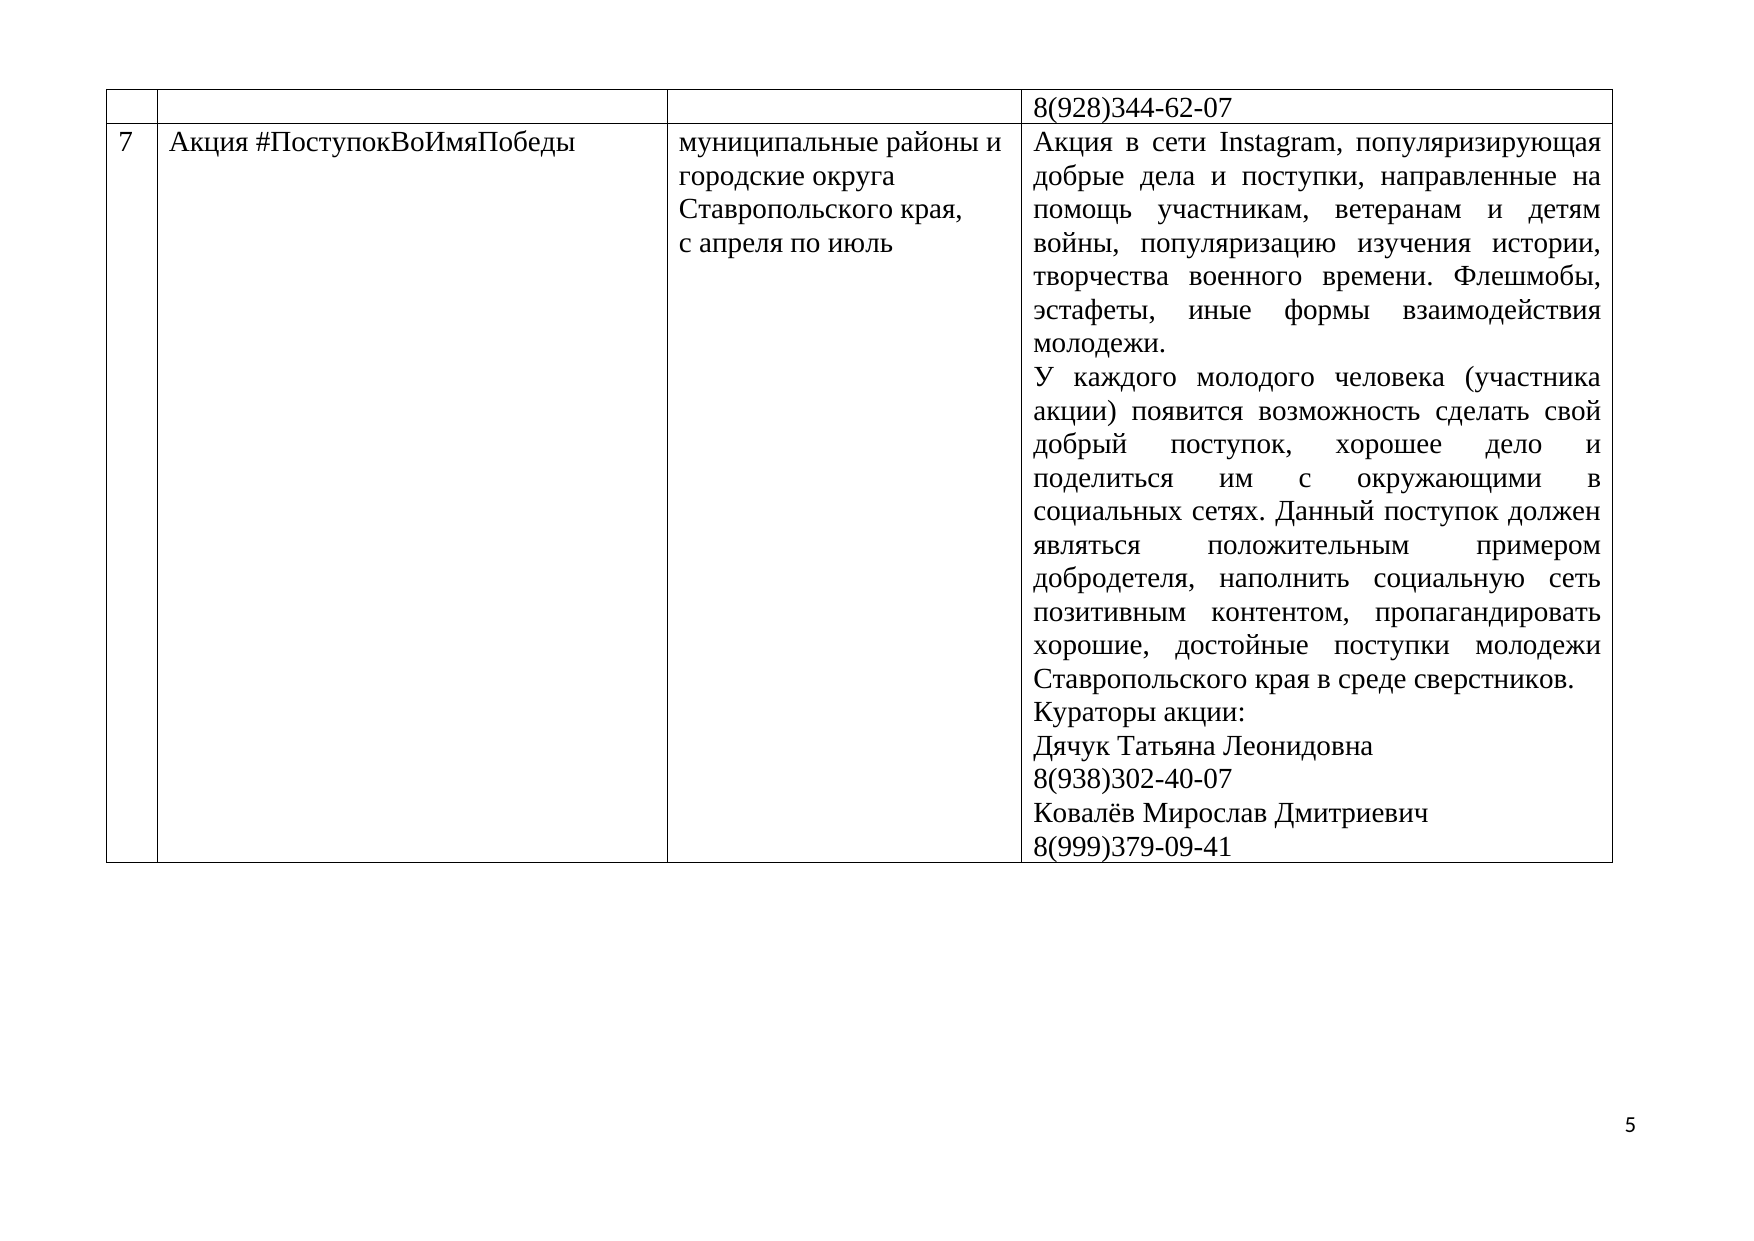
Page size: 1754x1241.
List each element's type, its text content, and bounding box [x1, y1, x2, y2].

table_cell Акция #ПоступокВоИмяПобеды [158, 124, 667, 862]
table_cell муниципальные районы и городские округа Ставропольского края, с апреля по июль [668, 124, 1021, 862]
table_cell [1022, 90, 1612, 123]
table_cell Акция в сети Instagram, популяризирующая добрые дела и поступки, направленные на помощь участникам, ветеранам и детям войны, популяризацию изучения истории, творчества военного времени. Флешмобы, эстафеты, иные формы взаимодействия молодежи. У каждого молодого человека (участника акции) появится возможность сделать свой добрый поступок, хорошее дело и поделиться им с окружающими в социальных сетях. Данный поступок должен являться положительным примером добродетеля, наполнить социальную сеть позитивным контентом, пропагандировать хорошие, достойные поступки молодежи Ставропольского края в среде сверстников. Кураторы акции: Дячук Татьяна Леонидовна 8(938)302-40-07 Ковалёв Мирослав Дмитриевич 8(999)379-09-41 [1022, 124, 1612, 862]
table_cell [668, 90, 1021, 123]
table_cell 6 [107, 90, 157, 123]
table_cell 7 [107, 124, 157, 862]
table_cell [158, 90, 667, 123]
